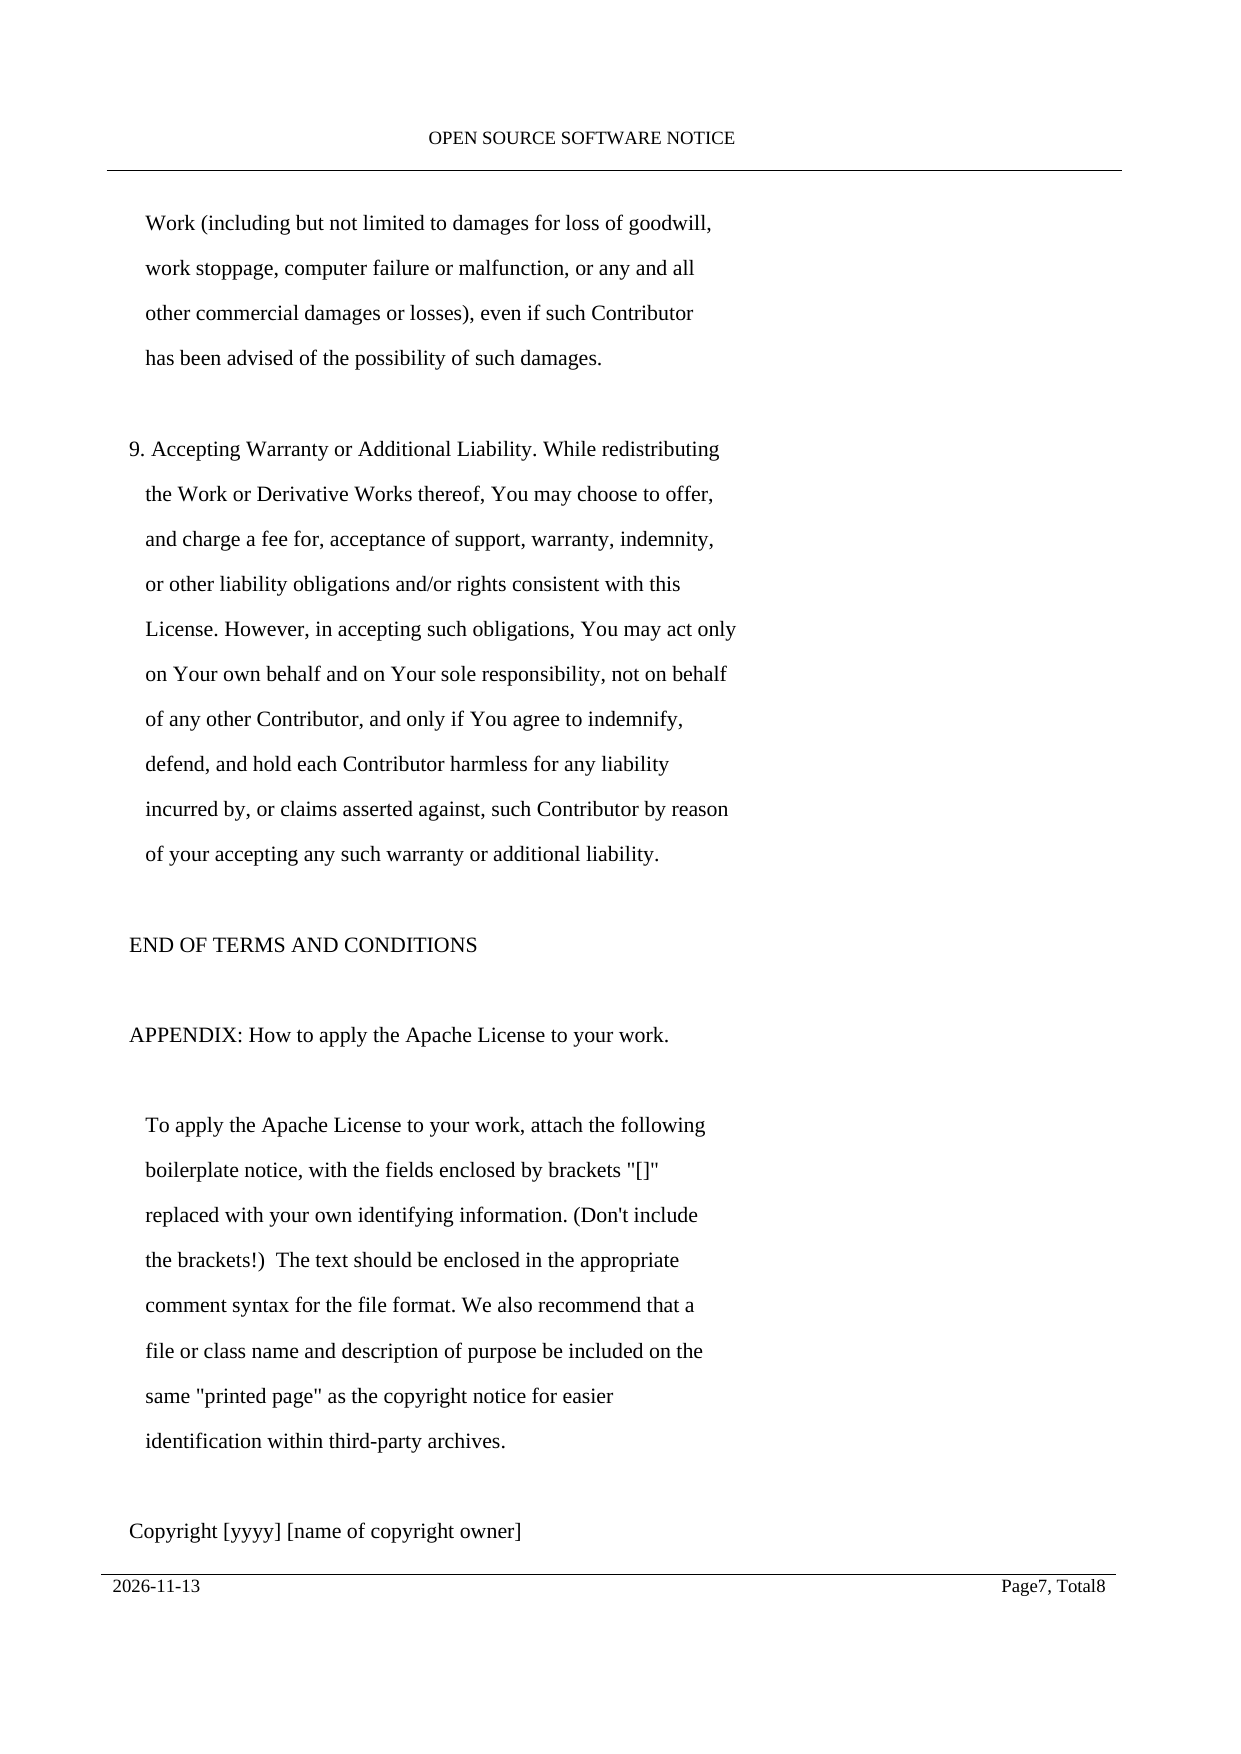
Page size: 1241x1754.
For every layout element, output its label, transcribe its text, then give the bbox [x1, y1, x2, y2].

text APPENDIX: How to apply the Apache License to your work. [112, 1018, 1128, 1051]
text replaced with your own identifying information. (Don't include [112, 1199, 1128, 1231]
text identification within third-party archives. [112, 1424, 1128, 1457]
text Copyright [yyyy] [name of copyright owner] [112, 1514, 1128, 1547]
text of your accepting any such warranty or additional liability. [112, 838, 1128, 870]
text defend, and hold each Contributor harmless for any liability [112, 748, 1128, 780]
text incurred by, or claims asserted against, such Contributor by reason [112, 793, 1128, 825]
text comment syntax for the file format. We also recommend that a [112, 1289, 1128, 1321]
text boilerplate notice, with the fields enclosed by brackets "[]" [112, 1153, 1128, 1186]
text file or class name and description of purpose be included on the [112, 1334, 1128, 1366]
text other commercial damages or losses), even if such Contributor [112, 297, 1128, 329]
text has been advised of the possibility of such damages. [112, 342, 1128, 374]
text the brackets!) The text should be enclosed in the appropriate [112, 1244, 1128, 1276]
text or other liability obligations and/or rights consistent with this [112, 567, 1128, 600]
text same "printed page" as the copyright notice for easier [112, 1379, 1128, 1412]
text License. However, in accepting such obligations, You may act only [112, 612, 1128, 645]
text Work (including but not limited to damages for loss of goodwill, [112, 206, 1128, 239]
text on Your own behalf and on Your sole responsibility, not on behalf [112, 657, 1128, 690]
text the Work or Derivative Works thereof, You may choose to offer, [112, 477, 1128, 509]
text and charge a fee for, acceptance of support, warranty, indemnity, [112, 522, 1128, 554]
text 9. Accepting Warranty or Additional Liability. While redistributing [112, 432, 1128, 464]
text work stoppage, computer failure or malfunction, or any and all [112, 251, 1128, 284]
text To apply the Apache License to your work, attach the following [112, 1108, 1128, 1141]
text of any other Contributor, and only if You agree to indemnify, [112, 702, 1128, 735]
text END OF TERMS AND CONDITIONS [112, 928, 1128, 961]
